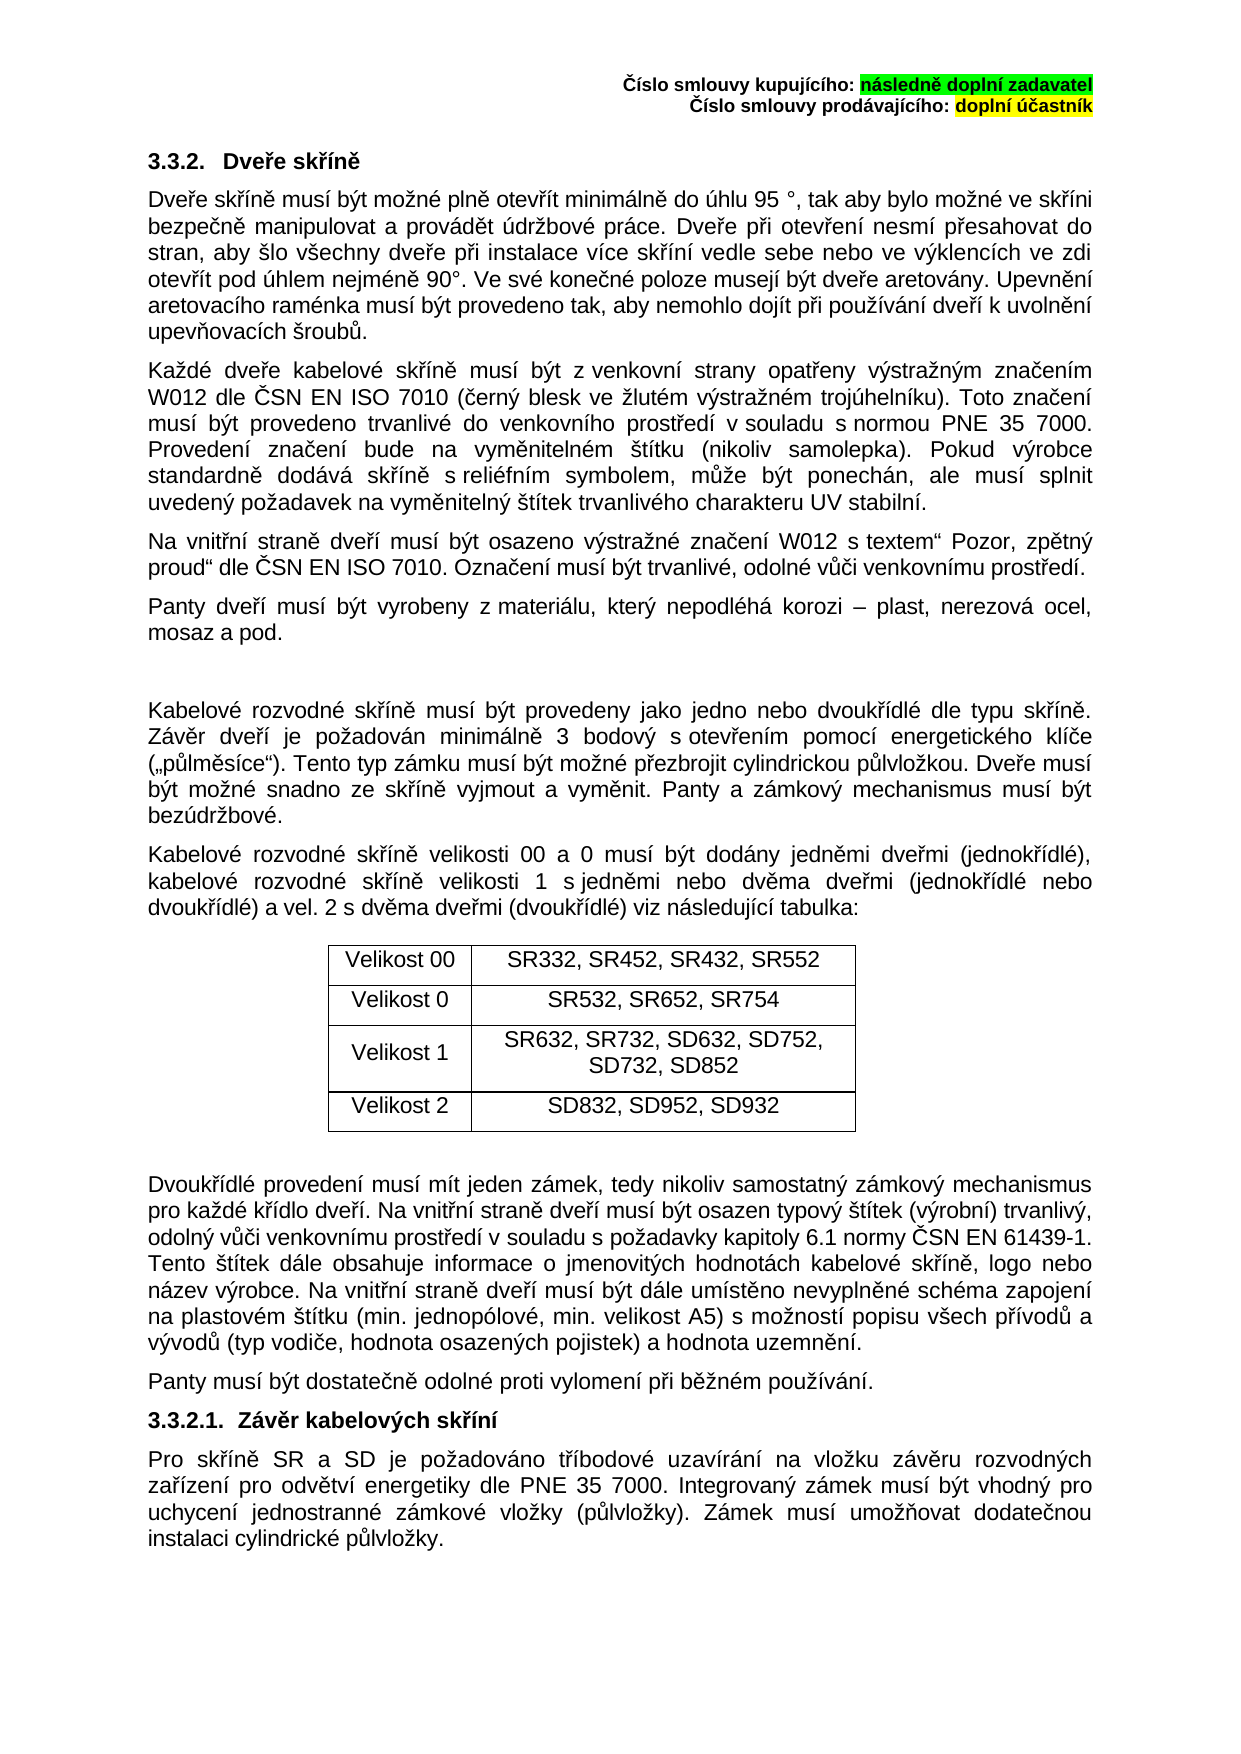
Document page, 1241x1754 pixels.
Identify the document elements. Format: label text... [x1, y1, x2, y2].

table_header SR332, SR452, SR432, SR552 [472, 946, 855, 985]
table_cell SD832, SD952, SD932 [472, 1093, 855, 1131]
text Pro skříně SR a SD je požadováno tříbodové uzavírání na vložku závěru rozvodných zařízení pro odvětví energetiky dle PNE 35 7000. Integrovaný zámek musí být vhodný pro uchycení jednostranné zámkové vložky (půlvložky). Zámek musí umožňovat dodatečnou instalaci cylindrické půlvložky. [148, 1446, 1093, 1551]
table_cell Velikost 2 [329, 1093, 471, 1131]
text Panty musí být dostatečně odolné proti vylomení při běžném používání. [148, 1368, 1093, 1394]
list Závěr kabelových skříní [148, 1407, 1093, 1433]
table_cell Velikost 0 [329, 986, 471, 1025]
text Na vnitřní straně dveří musí být osazeno výstražné značení W012 s textem“ Pozor, zpětný proud“ dle ČSN EN ISO 7010. Označení musí být trvanlivé, odolné vůči venkovnímu prostředí. [148, 528, 1093, 580]
text Kabelové rozvodné skříně musí být provedeny jako jedno nebo dvoukřídlé dle typu skříně. Závěr dveří je požadován minimálně 3 bodový s otevřením pomocí energetického klíče („půlměsíce“). Tento typ zámku musí být možné přezbrojit cylindrickou půlvložkou. Dveře musí být možné snadno ze skříně vyjmout a vyměnit. Panty a zámkový mechanismus musí být bezúdržbové. [148, 697, 1093, 829]
text Dvoukřídlé provedení musí mít jeden zámek, tedy nikoliv samostatný zámkový mechanismus pro každé křídlo dveří. Na vnitřní straně dveří musí být osazen typový štítek (výrobní) trvanlivý, odolný vůči venkovnímu prostředí v souladu s požadavky kapitoly 6.1 normy ČSN EN 61439-1. Tento štítek dále obsahuje informace o jmenovitých hodnotách kabelové skříně, logo nebo název výrobce. Na vnitřní straně dveří musí být dále umístěno nevyplněné schéma zapojení na plastovém štítku (min. jednopólové, min. velikost A5) s možností popisu všech přívodů a vývodů (typ vodiče, hodnota osazených pojistek) a hodnota uzemnění. [148, 1171, 1093, 1356]
text Kabelové rozvodné skříně velikosti 00 a 0 musí být dodány jedněmi dveřmi (jednokřídlé), kabelové rozvodné skříně velikosti 1 s jedněmi nebo dvěma dveřmi (jednokřídlé nebo dvoukřídlé) a vel. 2 s dvěma dveřmi (dvoukřídlé) viz následující tabulka: [148, 841, 1093, 920]
list Dveře skříně [148, 148, 1093, 174]
table_cell SR632, SR732, SD632, SD752, SD732, SD852 [472, 1026, 855, 1091]
text Panty dveří musí být vyrobeny z materiálu, který nepodléhá korozi – plast, nerezová ocel, mosaz a pod. [148, 593, 1093, 646]
table_cell SR532, SR652, SR754 [472, 986, 855, 1025]
table_cell Velikost 1 [329, 1026, 471, 1091]
table_header Velikost 00 [329, 946, 471, 985]
text Každé dveře kabelové skříně musí být z venkovní strany opatřeny výstražným značením W012 dle ČSN EN ISO 7010 (černý blesk ve žlutém výstražném trojúhelníku). Toto značení musí být provedeno trvanlivé do venkovního prostředí v souladu s normou PNE 35 7000. Provedení značení bude na vyměnitelném štítku (nikoliv samolepka). Pokud výrobce standardně dodává skříně s reliéfním symbolem, může být ponechán, ale musí splnit uvedený požadavek na vyměnitelný štítek trvanlivého charakteru UV stabilní. [148, 357, 1093, 515]
text Dveře skříně musí být možné plně otevřít minimálně do úhlu 95 °, tak aby bylo možné ve skříni bezpečně manipulovat a provádět údržbové práce. Dveře při otevření nesmí přesahovat do stran, aby šlo všechny dveře při instalace více skříní vedle sebe nebo ve výklencích ve zdi otevřít pod úhlem nejméně 90°. Ve své konečné poloze musejí být dveře aretovány. Upevnění aretovacího raménka musí být provedeno tak, aby nemohlo dojít při používání dveří k uvolnění upevňovacích šroubů. [148, 186, 1093, 344]
